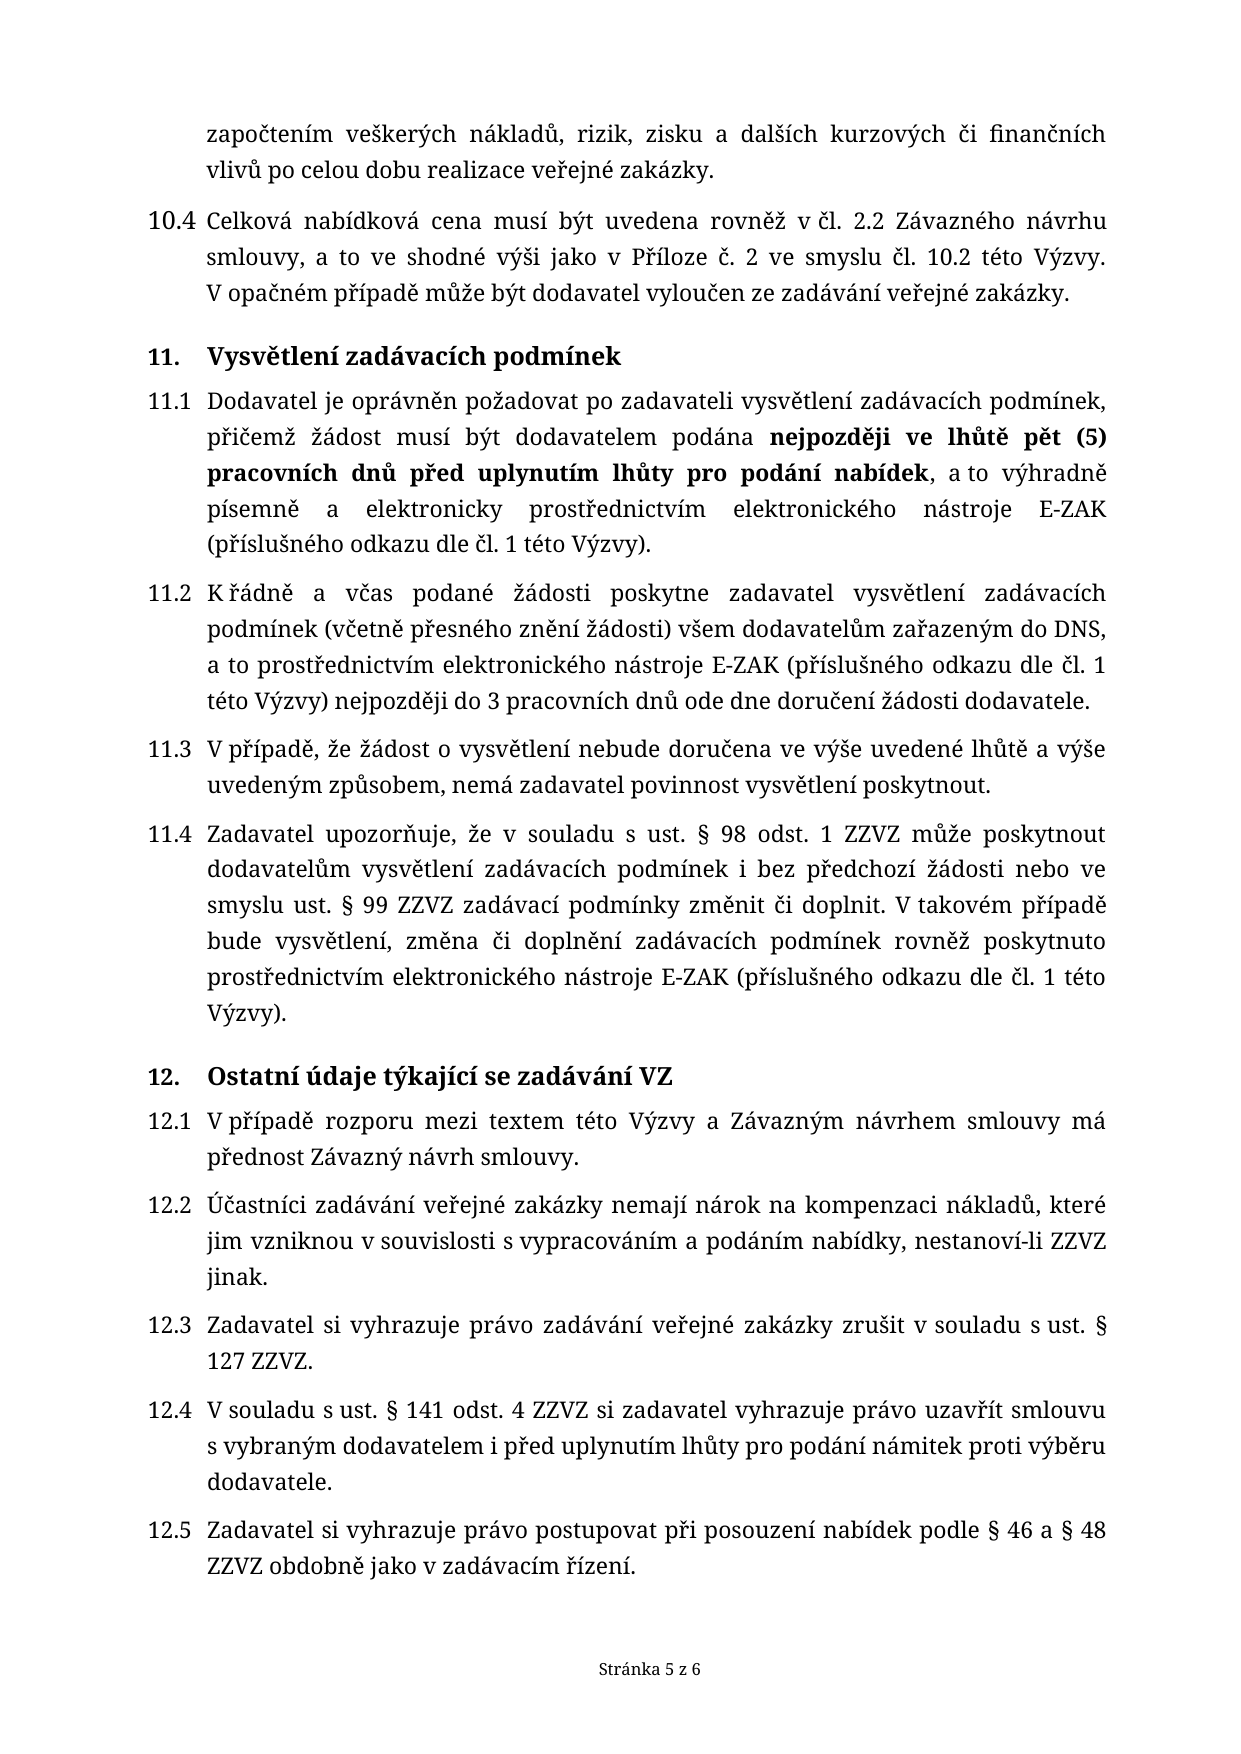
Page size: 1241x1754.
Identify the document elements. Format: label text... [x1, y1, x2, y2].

list Celková nabídková cena musí být uvedena rovněž v čl. 2.2 Závazného návrhu smlouvy, a to ve shodné výši jako v Příloze č. 2 ve smyslu čl. 10.2 této Výzvy. V opačném případě může být dodavatel vyloučen ze zadávání veřejné zakázky. [148, 202, 1107, 308]
list Dodavatel je oprávněn požadovat po zadavateli vysvětlení zadávacích podmínek, přičemž žádost musí být dodavatelem podána nejpozději ve lhůtě pět (5) pracovních dnů před uplynutím lhůty pro podání nabídek, a to výhradně písemně a elektronicky prostřednictvím elektronického nástroje E-ZAK (příslušného odkazu dle čl. 1 této Výzvy). [148, 385, 1107, 560]
list K řádně a včas podané žádosti poskytne zadavatel vysvětlení zadávacích podmínek (včetně přesného znění žádosti) všem dodavatelům zařazeným do DNS, a to prostřednictvím elektronického nástroje E-ZAK (příslušného odkazu dle čl. 1 této Výzvy) nejpozději do 3 pracovních dnů ode dne doručení žádosti dodavatele. [148, 577, 1107, 716]
list V souladu s ust. § 141 odst. 4 ZZVZ si zadavatel vyhrazuje právo uzavřít smlouvu s vybraným dodavatelem i před uplynutím lhůty pro podání námitek proti výběru dodavatele. [148, 1394, 1107, 1497]
subtitle Vysvětlení zadávacích podmínek [148, 338, 1107, 372]
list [148, 118, 1107, 185]
list Zadavatel upozorňuje, že v souladu s ust. § 98 odst. 1 ZZVZ může poskytnout dodavatelům vysvětlení zadávacích podmínek i bez předchozí žádosti nebo ve smyslu ust. § 99 ZZVZ zadávací podmínky změnit či doplnit. V takovém případě bude vysvětlení, změna či doplnění zadávacích podmínek rovněž poskytnuto prostřednictvím elektronického nástroje E-ZAK (příslušného odkazu dle čl. 1 této Výzvy). [148, 817, 1107, 1028]
list Zadavatel si vyhrazuje právo postupovat při posouzení nabídek podle § 46 a § 48 ZZVZ obdobně jako v zadávacím řízení. [148, 1514, 1107, 1581]
list Účastníci zadávání veřejné zakázky nemají nárok na kompenzaci nákladů, které jim vzniknou v souvislosti s vypracováním a podáním nabídky, nestanoví-li ZZVZ jinak. [148, 1189, 1107, 1292]
list V případě, že žádost o vysvětlení nebude doručena ve výše uvedené lhůtě a výše uvedeným způsobem, nemá zadavatel povinnost vysvětlení poskytnout. [148, 733, 1107, 800]
list Zadavatel si vyhrazuje právo zadávání veřejné zakázky zrušit v souladu s ust. § 127 ZZVZ. [148, 1309, 1107, 1377]
subtitle Ostatní údaje týkající se zadávání VZ [148, 1058, 1107, 1092]
list V případě rozporu mezi textem této Výzvy a Závazným návrhem smlouvy má přednost Závazný návrh smlouvy. [148, 1105, 1107, 1172]
